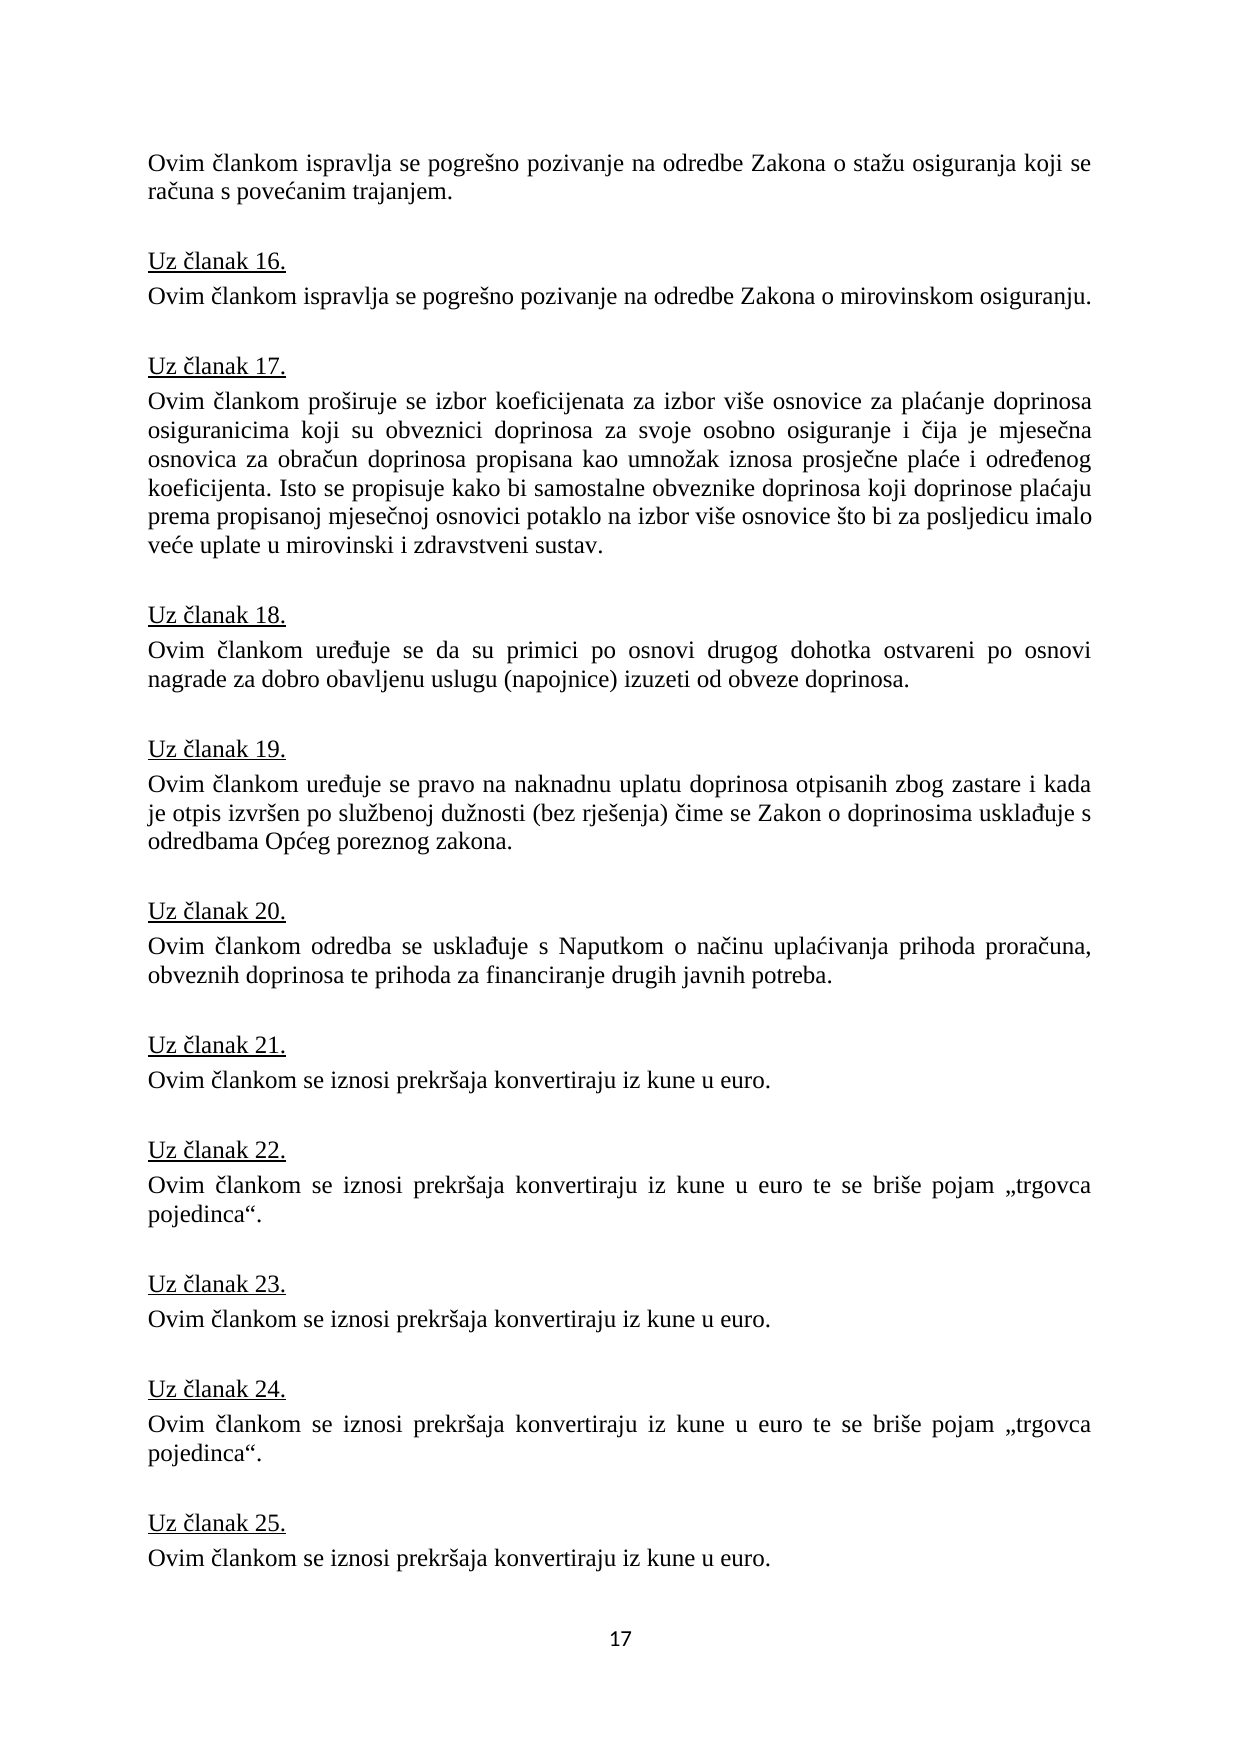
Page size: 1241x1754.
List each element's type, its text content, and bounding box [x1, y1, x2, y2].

text Ovim člankom ispravlja se pogrešno pozivanje na odredbe Zakona o mirovinskom osiguranju. [148, 281, 1093, 310]
text Ovim člankom proširuje se izbor koeficijenata za izbor više osnovice za plaćanje doprinosa osiguranicima koji su obveznici doprinosa za svoje osobno osiguranje i čija je mjesečna osnovica za obračun doprinosa propisana kao umnožak iznosa prosječne plaće i određenog koeficijenta. Isto se propisuje kako bi samostalne obveznike doprinosa koji doprinose plaćaju prema propisanoj mjesečnoj osnovici potaklo na izbor više osnovice što bi za posljedicu imalo veće uplate u mirovinski i zdravstveni sustav. [148, 386, 1093, 559]
text Uz članak 24. [148, 1374, 1093, 1403]
text Ovim člankom se iznosi prekršaja konvertiraju iz kune u euro te se briše pojam „trgovca pojedinca“. [148, 1170, 1093, 1228]
text Ovim člankom se iznosi prekršaja konvertiraju iz kune u euro. [148, 1065, 1093, 1094]
text Uz članak 20. [148, 896, 1093, 925]
text Ovim člankom ispravlja se pogrešno pozivanje na odredbe Zakona o stažu osiguranja koji se računa s povećanim trajanjem. [148, 148, 1093, 205]
text Ovim člankom uređuje se da su primici po osnovi drugog dohotka ostvareni po osnovi nagrade za dobro obavljenu uslugu (napojnice) izuzeti od obveze doprinosa. [148, 635, 1093, 693]
text Uz članak 23. [148, 1269, 1093, 1298]
text Ovim člankom se iznosi prekršaja konvertiraju iz kune u euro te se briše pojam „trgovca pojedinca“. [148, 1409, 1093, 1466]
text Uz članak 17. [148, 351, 1093, 380]
text Ovim člankom odredba se usklađuje s Naputkom o načinu uplaćivanja prihoda proračuna, obveznih doprinosa te prihoda za financiranje drugih javnih potreba. [148, 931, 1093, 989]
text Ovim člankom se iznosi prekršaja konvertiraju iz kune u euro. [148, 1543, 1093, 1571]
text Uz članak 16. [148, 246, 1093, 275]
text Ovim člankom uređuje se pravo na naknadnu uplatu doprinosa otpisanih zbog zastare i kada je otpis izvršen po službenoj dužnosti (bez rješenja) čime se Zakon o doprinosima usklađuje s odredbama Općeg poreznog zakona. [148, 769, 1093, 855]
text Uz članak 21. [148, 1030, 1093, 1059]
text Ovim člankom se iznosi prekršaja konvertiraju iz kune u euro. [148, 1304, 1093, 1333]
text Uz članak 19. [148, 734, 1093, 763]
text Uz članak 22. [148, 1135, 1093, 1164]
text Uz članak 18. [148, 600, 1093, 629]
text Uz članak 25. [148, 1508, 1093, 1536]
